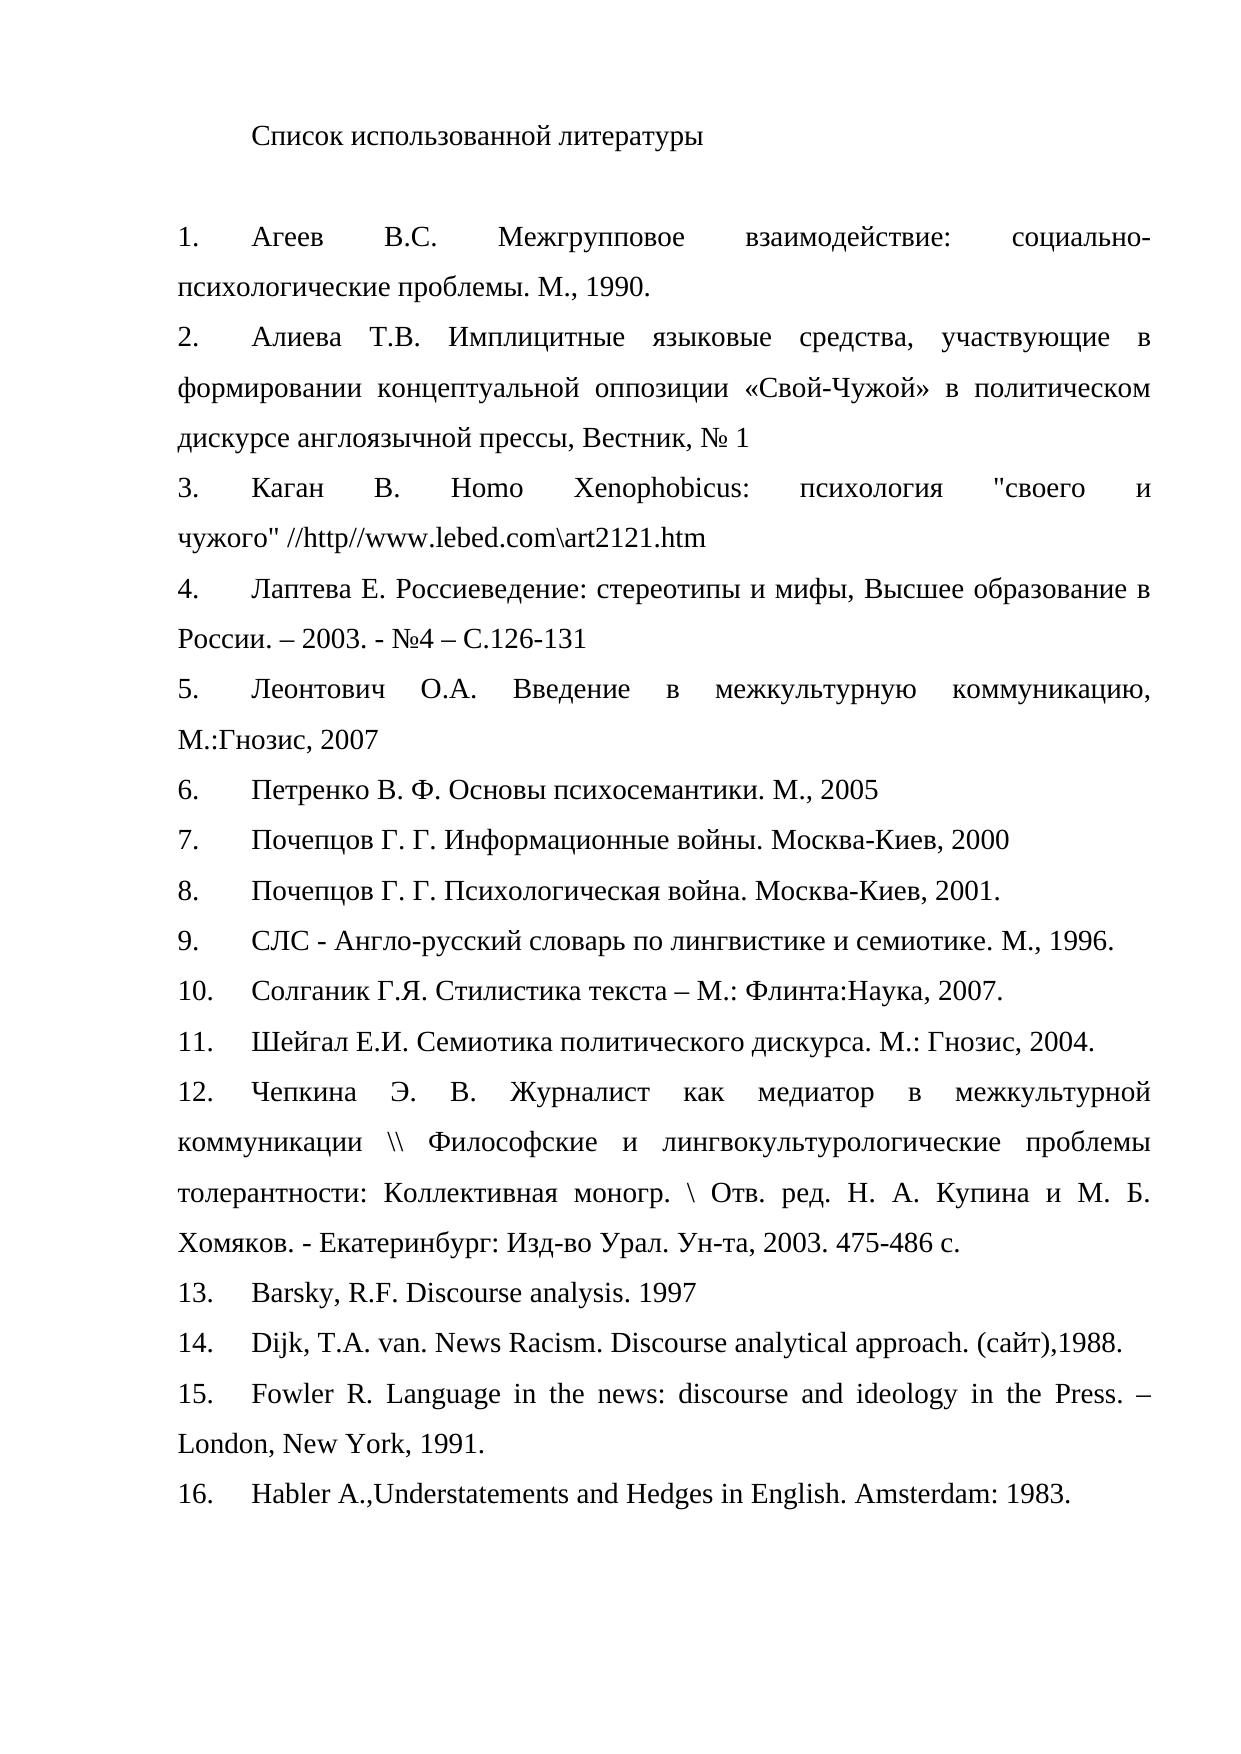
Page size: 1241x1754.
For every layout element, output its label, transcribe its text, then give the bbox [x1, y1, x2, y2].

list СЛС - Англо-русский словарь по лингвистике и семиотике. М., 1996. [177, 923, 1152, 957]
list Леонтович О.А. Введение в межкультурную коммуникацию, М.:Гнозис, 2007 [177, 672, 1152, 755]
list Шейгал Е.И. Семиотика политического дискурса. М.: Гнозис, 2004. [177, 1024, 1152, 1057]
list Почепцов Г. Г. Информационные войны. Москва-Киев, 2000 [177, 822, 1152, 856]
list Алиева Т.В. Имплицитные языковые средства, участвующие в формировании концептуальной оппозиции «Свой-Чужой» в политическом дискурсе англоязычной прессы, Вестник, № 1 [177, 319, 1152, 453]
list Barsky, R.F. Discourse analysis. 1997 [177, 1275, 1152, 1309]
text Список использованной литературы [177, 118, 1152, 152]
list Чепкина Э. В. Журналист как медиатор в межкультурной коммуникации \\ Философские и лингвокультурологические проблемы толерантности: Коллективная моногр. \ Отв. ред. Н. А. Купина и М. Б. Хомяков. - Екатеринбург: Изд-во Урал. Ун-та, 2003. 475-486 с. [177, 1074, 1152, 1258]
list Солганик Г.Я. Стилистика текста – М.: Флинта:Наука, 2007. [177, 973, 1152, 1007]
list Петренко В. Ф. Основы психосемантики. М., 2005 [177, 772, 1152, 806]
list Fowler R. Language in the news: discourse and ideology in the Press. – London, New York, 1991. [177, 1376, 1152, 1460]
list Агеев В.С. Межгрупповое взаимодействие: социально-психологические проблемы. М., 1990. [177, 219, 1152, 303]
list Dijk, T.A. van. News Racism. Discourse analytical approach. (сайт),1988. [177, 1326, 1152, 1359]
list Habler A.,Understatements and Hedges in English. Amsterdam: 1983. [177, 1477, 1152, 1510]
list Лаптева Е. Россиеведение: стереотипы и мифы, Высшее образование в России. – 2003. - №4 – С.126-131 [177, 571, 1152, 655]
list Почепцов Г. Г. Психологическая война. Москва-Киев, 2001. [177, 873, 1152, 906]
list Каган В. Homo Xenophobicus: психология "своего и чужого" //http//www.lebed.com\art2121.htm [177, 470, 1152, 554]
